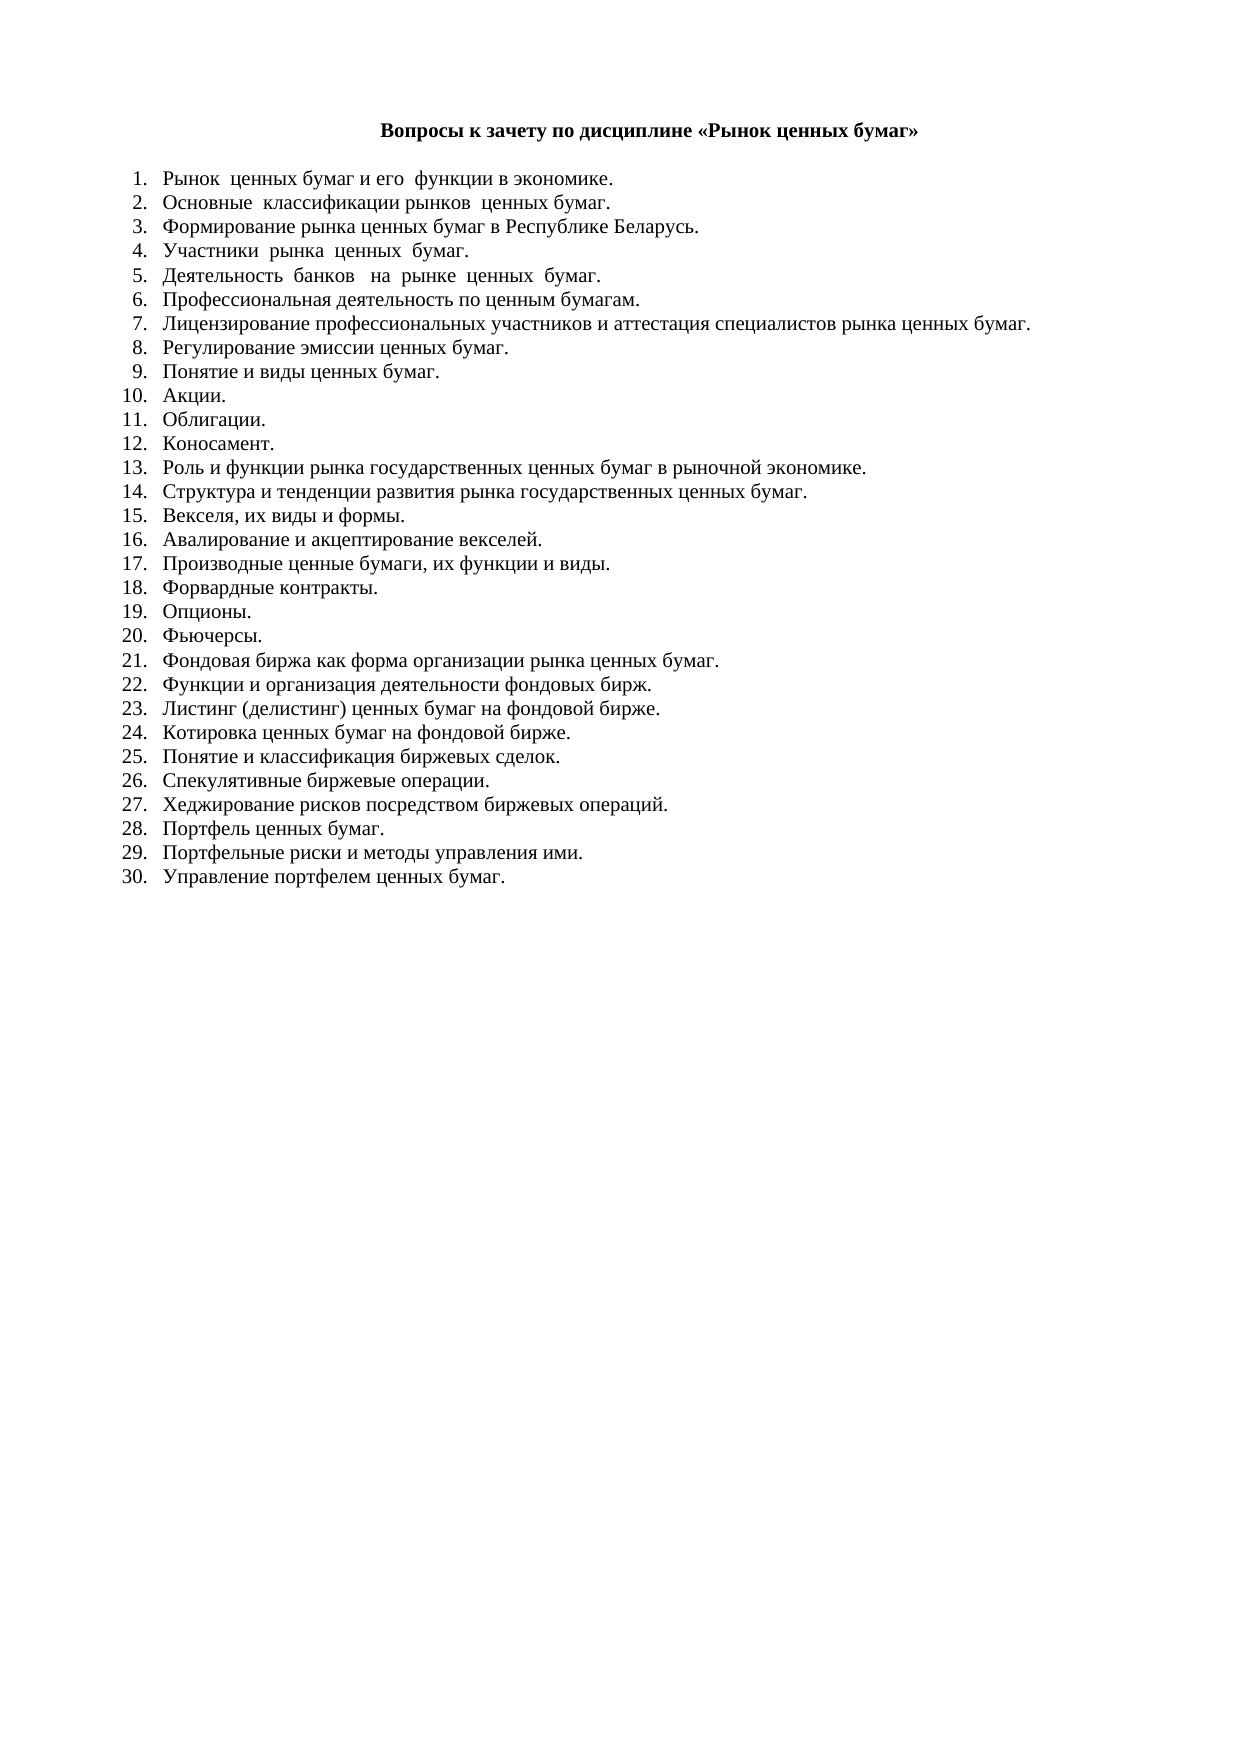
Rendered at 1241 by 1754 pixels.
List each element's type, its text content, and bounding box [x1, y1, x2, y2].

list Фьючерсы. [148, 623, 1181, 647]
list Понятие и классификация биржевых сделок. [148, 744, 1181, 768]
list Спекулятивные биржевые операции. [148, 768, 1181, 792]
list Деятельность банков на рынке ценных бумаг. [148, 262, 1181, 287]
list Облигации. [148, 407, 1181, 431]
list Структура и тенденции развития рынка государственных ценных бумаг. [148, 479, 1181, 503]
list Векселя, их виды и формы. [148, 503, 1181, 527]
list Участники рынка ценных бумаг. [148, 238, 1181, 262]
list Рынок ценных бумаг и его функции в экономике. [148, 166, 1181, 190]
list Управление портфелем ценных бумаг. [148, 864, 1181, 888]
list Опционы. [148, 599, 1181, 623]
list Портфельные риски и методы управления ими. [148, 840, 1181, 864]
list Портфель ценных бумаг. [148, 816, 1181, 840]
text Вопросы к зачету по дисциплине «Рынок ценных бумаг» [118, 118, 1181, 142]
list Регулирование эмиссии ценных бумаг. [148, 335, 1181, 359]
list Понятие и виды ценных бумаг. [148, 359, 1181, 383]
list Акции. [148, 383, 1181, 407]
list Форвардные контракты. [148, 575, 1181, 599]
list Основные классификации рынков ценных бумаг. [148, 190, 1181, 214]
list Коносамент. [148, 431, 1181, 455]
list Производные ценные бумаги, их функции и виды. [148, 551, 1181, 575]
list Листинг (делистинг) ценных бумаг на фондовой бирже. [148, 696, 1181, 720]
list Роль и функции рынка государственных ценных бумаг в рыночной экономике. [148, 455, 1181, 479]
list Фондовая биржа как форма организации рынка ценных бумаг. [148, 647, 1181, 672]
list Профессиональная деятельность по ценным бумагам. [148, 287, 1181, 311]
list Авалирование и акцептирование векселей. [148, 527, 1181, 551]
list Формирование рынка ценных бумаг в Республике Беларусь. [148, 214, 1181, 238]
list Хеджирование рисков посредством биржевых операций. [148, 792, 1181, 816]
list Лицензирование профессиональных участников и аттестация специалистов рынка ценных бумаг. [148, 311, 1181, 335]
list Функции и организация деятельности фондовых бирж. [148, 672, 1181, 696]
list Котировка ценных бумаг на фондовой бирже. [148, 720, 1181, 744]
